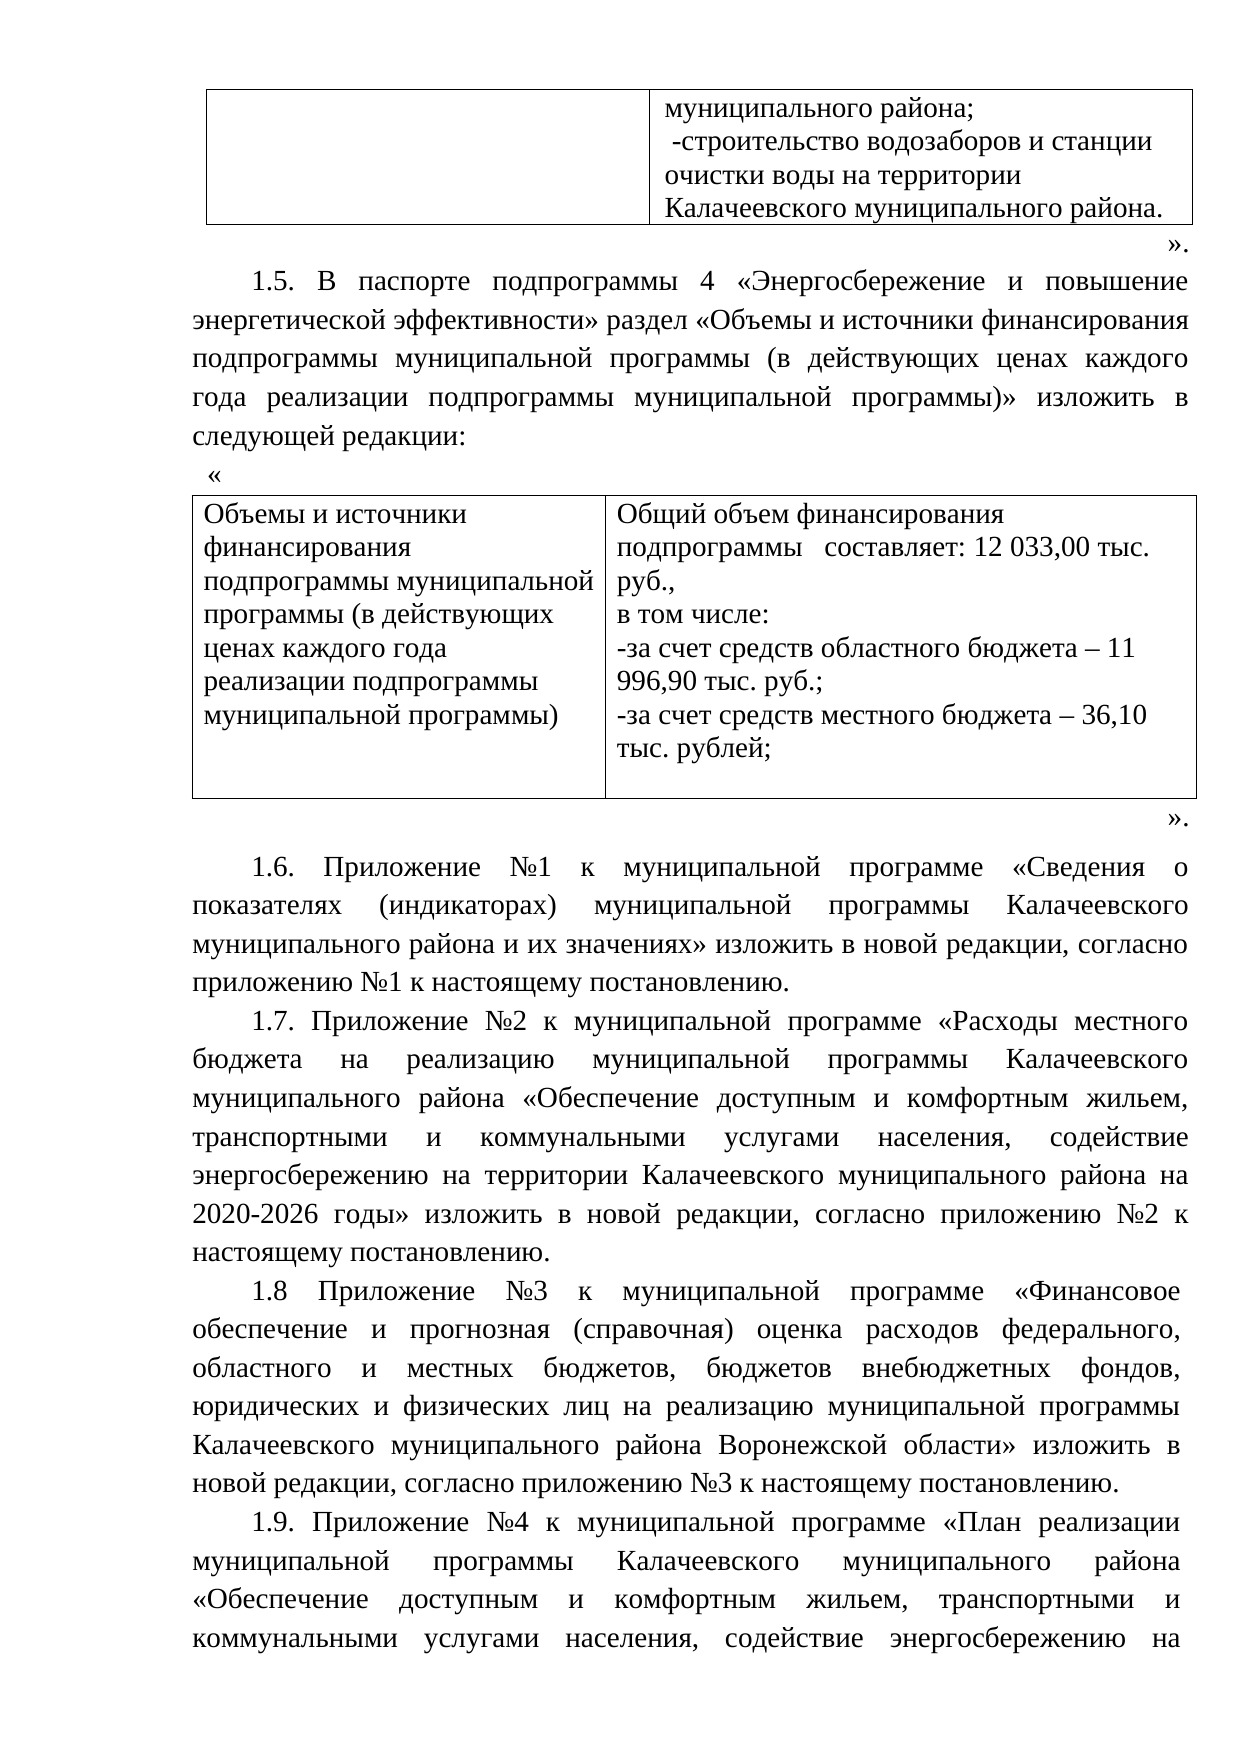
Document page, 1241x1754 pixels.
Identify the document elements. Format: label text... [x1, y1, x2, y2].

text 1.7. Приложение №2 к муниципальной программе «Расходы местного бюджета на реализацию муниципальной программы Калачеевского муниципального района «Обеспечение доступным и комфортным жильем, транспортными и коммунальными услугами населения, содействие энергосбережению на территории Калачеевского муниципального района на 2020-2026 годы» изложить в новой редакции, согласно приложению №2 к настоящему постановлению. [192, 1003, 1189, 1268]
text 1.5. В паспорте подпрограммы 4 «Энергосбережение и повышение энергетической эффективности» раздел «Объемы и источники финансирования подпрограммы муниципальной программы (в действующих ценах каждого года реализации подпрограммы муниципальной программы)» изложить в следующей редакции: [192, 263, 1189, 451]
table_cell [650, 90, 1192, 224]
text ». [192, 799, 1189, 832]
list 1.8 Приложение №3 к муниципальной программе «Финансовое обеспечение и прогнозная (справочная) оценка расходов федерального, областного и местных бюджетов, бюджетов внебюджетных фондов, юридических и физических лиц на реализацию муниципальной программы Калачеевского муниципального района Воронежской области» изложить в новой редакции, согласно приложению №3 к настоящему постановлению. [192, 1273, 1181, 1499]
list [192, 1504, 1181, 1653]
text 1.6. Приложение №1 к муниципальной программе «Сведения о показателях (индикаторах) муниципальной программы Калачеевского муниципального района и их значениях» изложить в новой редакции, согласно приложению №1 к настоящему постановлению. [192, 849, 1189, 998]
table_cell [207, 90, 649, 224]
text ». [207, 225, 1189, 258]
table_header Объемы и источники финансирования подпрограммы муниципальной программы (в действующих ценах каждого года реализации подпрограммы муниципальной программы) [193, 496, 605, 798]
text « [192, 456, 1189, 490]
table_header Общий объем финансирования подпрограммы составляет: 12 033,00 тыс. руб., в том числе: -за счет средств областного бюджета – 11 996,90 тыс. руб.; -за счет средств местного бюджета – 36,10 тыс. рублей; [606, 496, 1196, 798]
